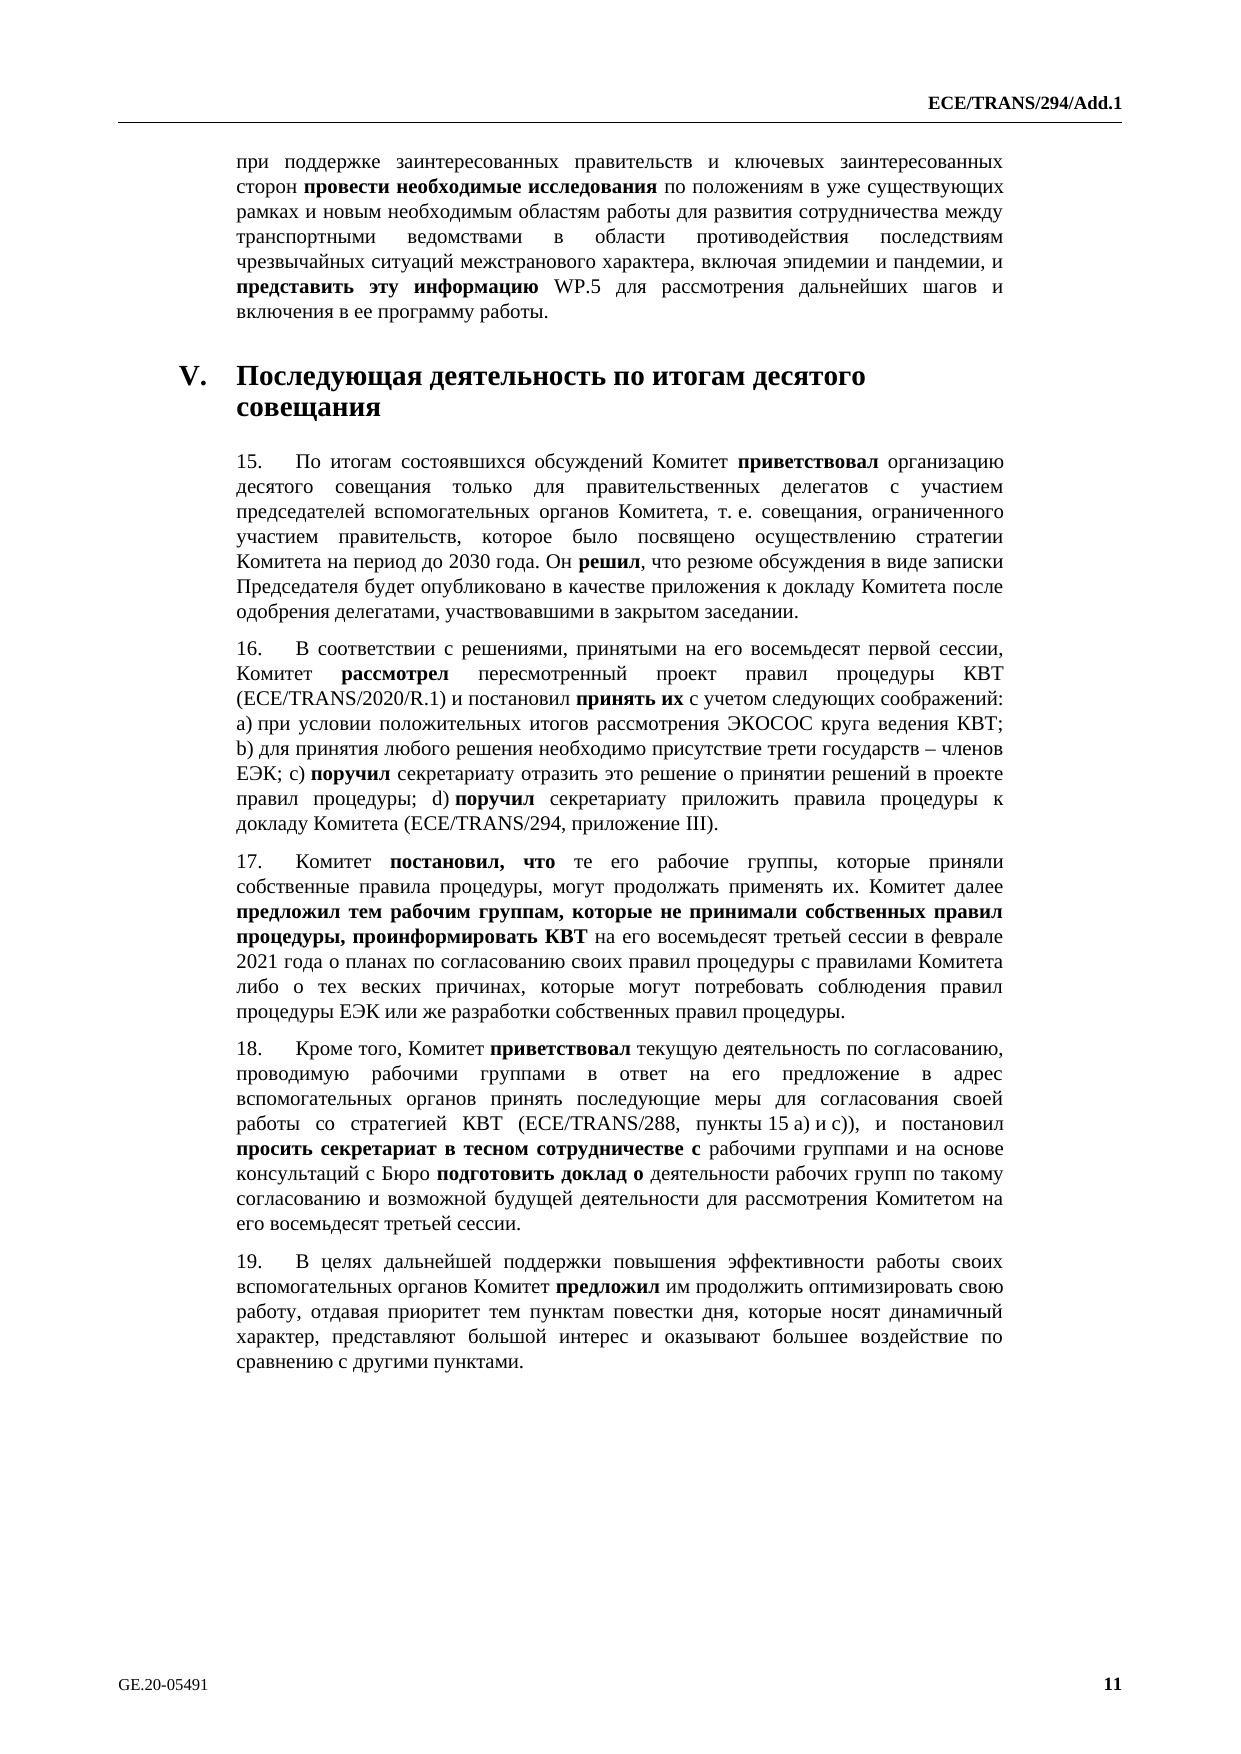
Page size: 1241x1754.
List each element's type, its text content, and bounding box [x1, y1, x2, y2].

text 17. Комитет постановил, что те его рабочие группы, которые приняли собственные правила процедуры, могут продолжать применять их. Комитет далее предложил тем рабочим группам, которые не принимали собственных правил процедуры, проинформировать КВТ на его восемьдесят третьей сессии в феврале 2021 года о планах по согласованию своих правил процедуры с правилами Комитета либо о тех веских причинах, которые могут потребовать соблюдения правил процедуры ЕЭК или же разработки собственных правил процедуры. [236, 848, 1004, 1023]
text 15. По итогам состоявшихся обсуждений Комитет приветствовал организацию десятого совещания только для правительственных делегатов с участием председателей вспомогательных органов Комитета, т. е. совещания, ограниченного участием правительств, которое было посвящено осуществлению стратегии Комитета на период до 2030 года. Он решил, что резюме обсуждения в виде записки Председателя будет опубликовано в качестве приложения к докладу Комитета после одобрения делегатами, участвовавшими в закрытом заседании. [236, 448, 1004, 623]
text 18. Кроме того, Комитет приветствовал текущую деятельность по согласованию, проводимую рабочими группами в ответ на его предложение в адрес вспомогательных органов принять последующие меры для согласования своей работы со стратегией КВТ (ECE/TRANS/288, пункты 15 а) и с)), и постановил просить секретариат в тесном сотрудничестве с рабочими группами и на основе консультаций с Бюро подготовить доклад о деятельности рабочих групп по такому согласованию и возможной будущей деятельности для рассмотрения Комитетом на его восемьдесят третьей сессии. [236, 1035, 1004, 1235]
text 19. В целях дальнейшей поддержки повышения эффективности работы своих вспомогательных органов Комитет предложил им продолжить оптимизировать свою работу, отдавая приоритет тем пунктам повестки дня, которые носят динамичный характер, представляют большой интерес и оказывают большее воздействие по сравнению с другими пунктами. [236, 1248, 1004, 1373]
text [236, 148, 1004, 323]
text V. Последующая деятельность по итогам десятого совещания [118, 360, 1004, 423]
text 16. В соответствии с решениями, принятыми на его восемьдесят первой сессии, Комитет рассмотрел пересмотренный проект правил процедуры КВТ (ECE/TRANS/2020/R.1) и постановил принять их с учетом следующих соображений: а) при условии положительных итогов рассмотрения ЭКОСОС круга ведения КВТ; b) для принятия любого решения необходимо присутствие трети государств – членов ЕЭК; c) поручил секретариату отразить это решение о принятии решений в проекте правил процедуры; d) поручил секретариату приложить правила процедуры к докладу Комитета (ECE/TRANS/294, приложение III). [236, 635, 1004, 835]
